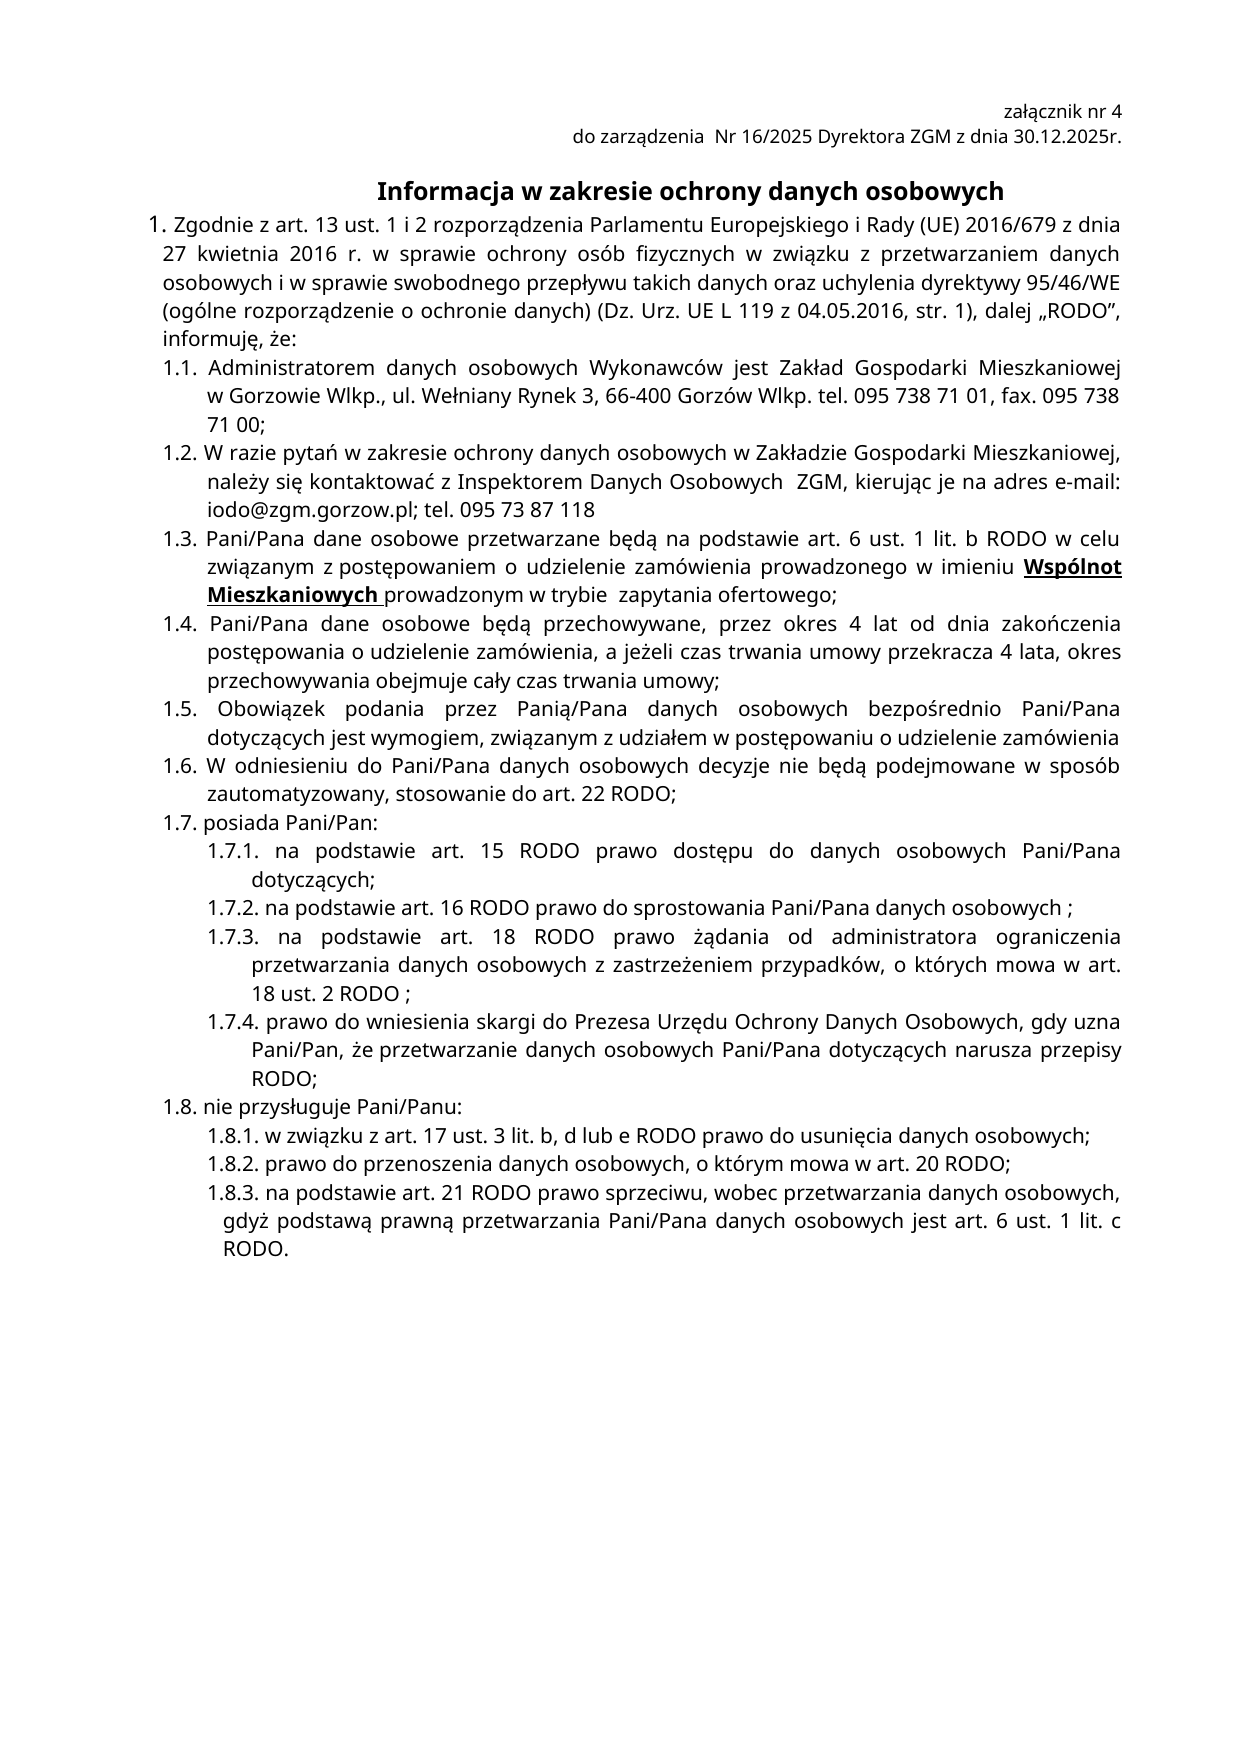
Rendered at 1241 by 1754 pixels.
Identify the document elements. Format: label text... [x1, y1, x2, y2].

list 1.8.1. w związku z art. 17 ust. 3 lit. b, d lub e RODO prawo do usunięcia danych osobowych; [207, 1121, 1122, 1149]
text 1.7.2. na podstawie art. 16 RODO prawo do sprostowania Pani/Pana danych osobowych ; [207, 893, 1122, 922]
list 1.8.2. prawo do przenoszenia danych osobowych, o którym mowa w art. 20 RODO; [207, 1149, 1122, 1178]
text 1.7.4. prawo do wniesienia skargi do Prezesa Urzędu Ochrony Danych Osobowych, gdy uzna Pani/Pan, że przetwarzanie danych osobowych Pani/Pana dotyczących narusza przepisy RODO; [207, 1007, 1122, 1092]
list Informacja w zakresie ochrony danych osobowych [260, 174, 1122, 208]
text 1.5. Obowiązek podania przez Panią/Pana danych osobowych bezpośrednio Pani/Pana dotyczących jest wymogiem, związanym z udziałem w postępowaniu o udzielenie zamówienia [162, 694, 1122, 751]
text 1.2. W razie pytań w zakresie ochrony danych osobowych w Zakładzie Gospodarki Mieszkaniowej, należy się kontaktować z Inspektorem Danych Osobowych ZGM, kierując je na adres e-mail: iodo@zgm.gorzow.pl; tel. 095 73 87 118 [162, 438, 1122, 524]
text 1.3. Pani/Pana dane osobowe przetwarzane będą na podstawie art. 6 ust. 1 lit. b RODO w celu związanym z postępowaniem o udzielenie zamówienia prowadzonego w imieniu Wspólnot Mieszkaniowych prowadzonym w trybie zapytania ofertowego; [162, 524, 1122, 609]
text 1.8. nie przysługuje Pani/Panu: [148, 1092, 1122, 1121]
text 1.4. Pani/Pana dane osobowe będą przechowywane, przez okres 4 lat od dnia zakończenia postępowania o udzielenie zamówienia, a jeżeli czas trwania umowy przekracza 4 lata, okres przechowywania obejmuje cały czas trwania umowy; [162, 609, 1122, 694]
text 1. Zgodnie z art. 13 ust. 1 i 2 rozporządzenia Parlamentu Europejskiego i Rady (UE) 2016/679 z dnia 27 kwietnia 2016 r. w sprawie ochrony osób fizycznych w związku z przetwarzaniem danych osobowych i w sprawie swobodnego przepływu takich danych oraz uchylenia dyrektywy 95/46/WE (ogólne rozporządzenie o ochronie danych) (Dz. Urz. UE L 119 z 04.05.2016, str. 1), dalej „RODO”, informuję, że: [148, 208, 1122, 353]
text 1.7. posiada Pani/Pan: [162, 808, 1122, 836]
text do zarządzenia Nr 16/2025 Dyrektora ZGM z dnia 30.12.2025r. [148, 123, 1122, 149]
list 1.8.3. na podstawie art. 21 RODO prawo sprzeciwu, wobec przetwarzania danych osobowych, gdyż podstawą prawną przetwarzania Pani/Pana danych osobowych jest art. 6 ust. 1 lit. c RODO. [207, 1178, 1122, 1263]
text 1.1. Administratorem danych osobowych Wykonawców jest Zakład Gospodarki Mieszkaniowej w Gorzowie Wlkp., ul. Wełniany Rynek 3, 66-400 Gorzów Wlkp. tel. 095 738 71 01, fax. 095 738 71 00; [162, 353, 1122, 438]
text 1.7.3. na podstawie art. 18 RODO prawo żądania od administratora ograniczenia przetwarzania danych osobowych z zastrzeżeniem przypadków, o których mowa w art. 18 ust. 2 RODO ; [207, 922, 1122, 1007]
text 1.7.1. na podstawie art. 15 RODO prawo dostępu do danych osobowych Pani/Pana dotyczących; [207, 836, 1122, 893]
text 1.6. W odniesieniu do Pani/Pana danych osobowych decyzje nie będą podejmowane w sposób zautomatyzowany, stosowanie do art. 22 RODO; [162, 751, 1122, 808]
text załącznik nr 4 [148, 98, 1122, 123]
